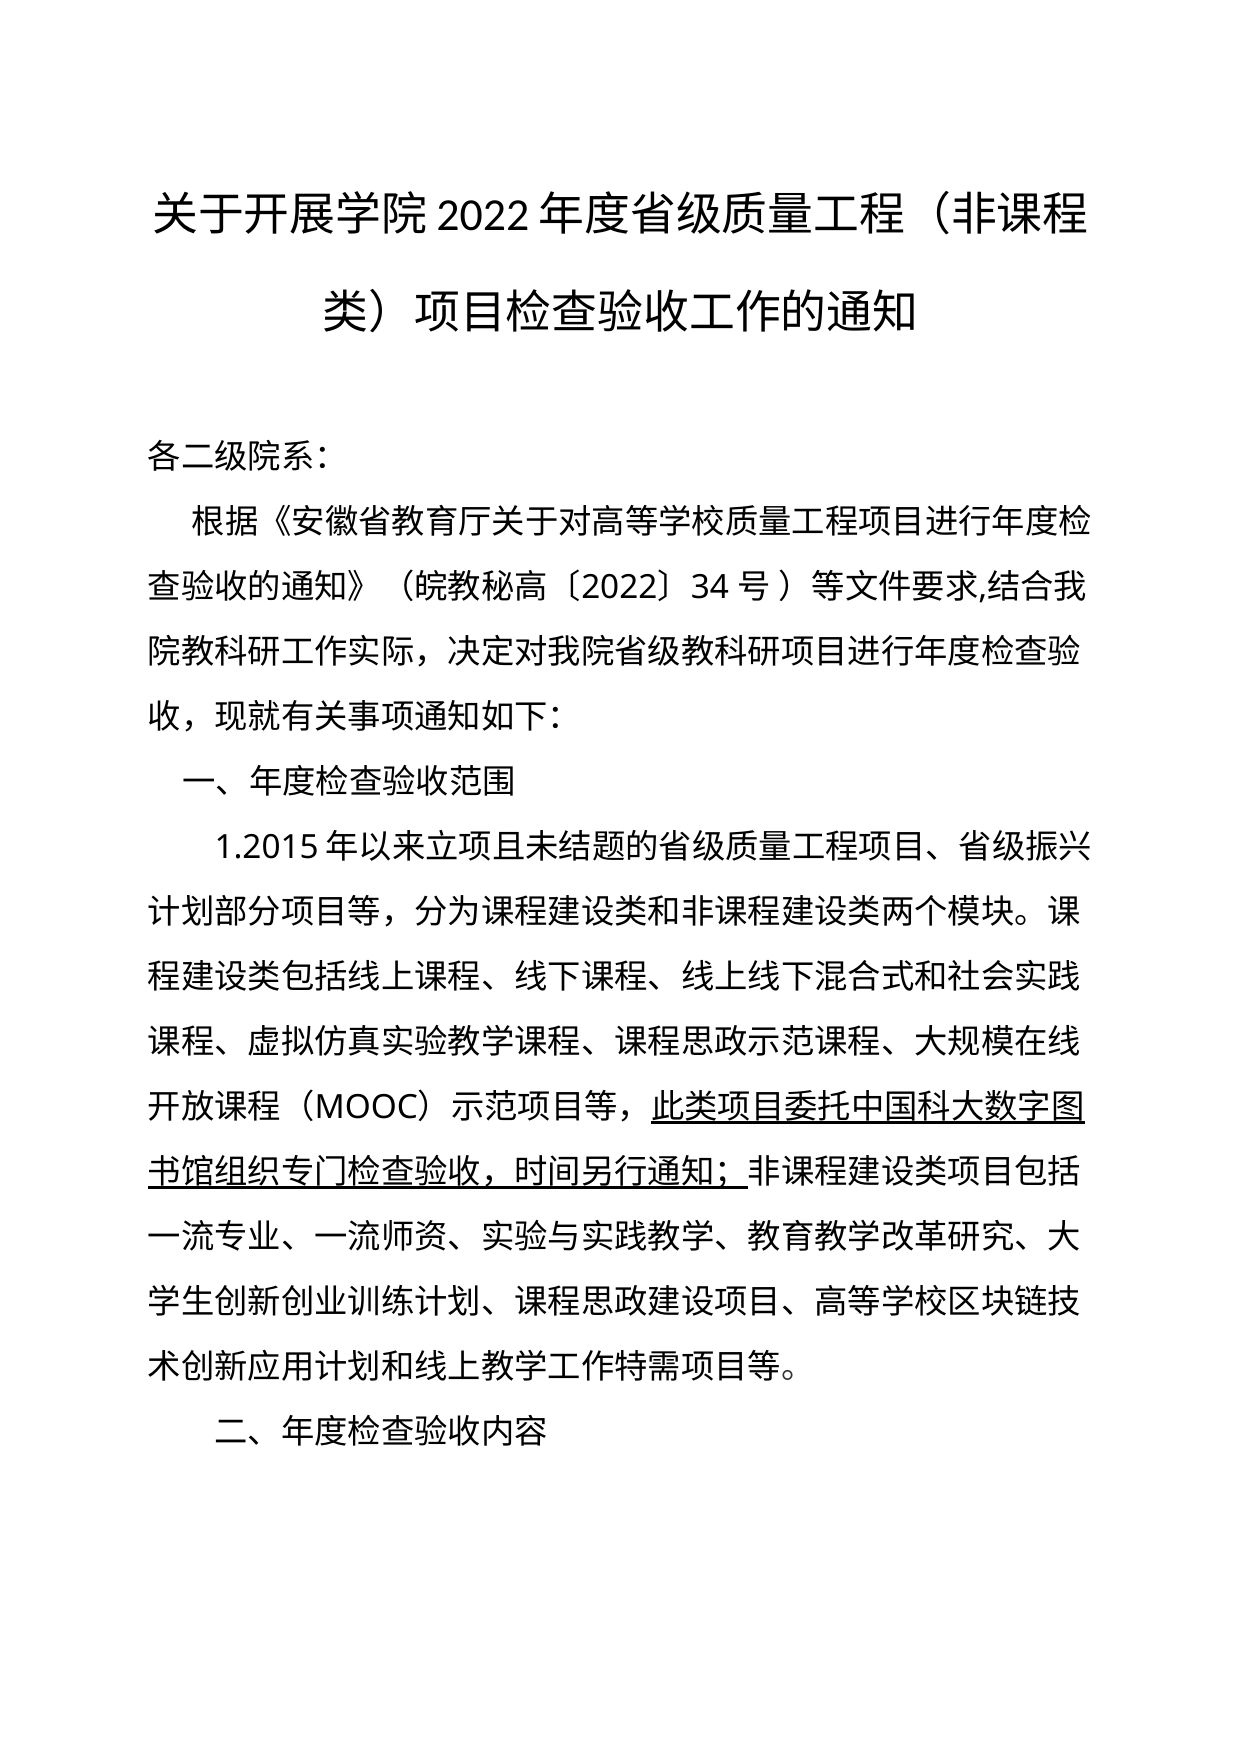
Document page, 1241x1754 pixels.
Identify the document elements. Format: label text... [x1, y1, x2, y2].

text 1.2015年以来立项且未结题的省级质量工程项目、省级振兴计划部分项目等，分为课程建设类和非课程建设类两个模块。课程建设类包括线上课程、线下课程、线上线下混合式和社会实践课程、虚拟仿真实验教学课程、课程思政示范课程、大规模在线开放课程（MOOC）示范项目等，此类项目委托中国科大数字图书馆组织专门检查验收，时间另行通知；非课程建设类项目包括一流专业、一流师资、实验与实践教学、教育教学改革研究、大学生创新创业训练计划、课程思政建设项目、高等学校区块链技术创新应用计划和线上教学工作特需项目等。 [148, 812, 1093, 1397]
text 各二级院系： [148, 422, 1093, 487]
list 二、年度检查验收内容 [148, 1397, 1093, 1462]
text 根据《安徽省教育厅关于对高等学校质量工程项目进行年度检查验收的通知》（皖教秘高〔2022〕34 号 ）等文件要求,结合我院教科研工作实际，决定对我院省级教科研项目进行年度检查验收，现就有关事项通知如下： 一、年度检查验收范围 [148, 487, 1093, 812]
text 关于开展学院2022年度省级质量工程（非课程类）项目检查验收工作的通知 [148, 162, 1093, 357]
